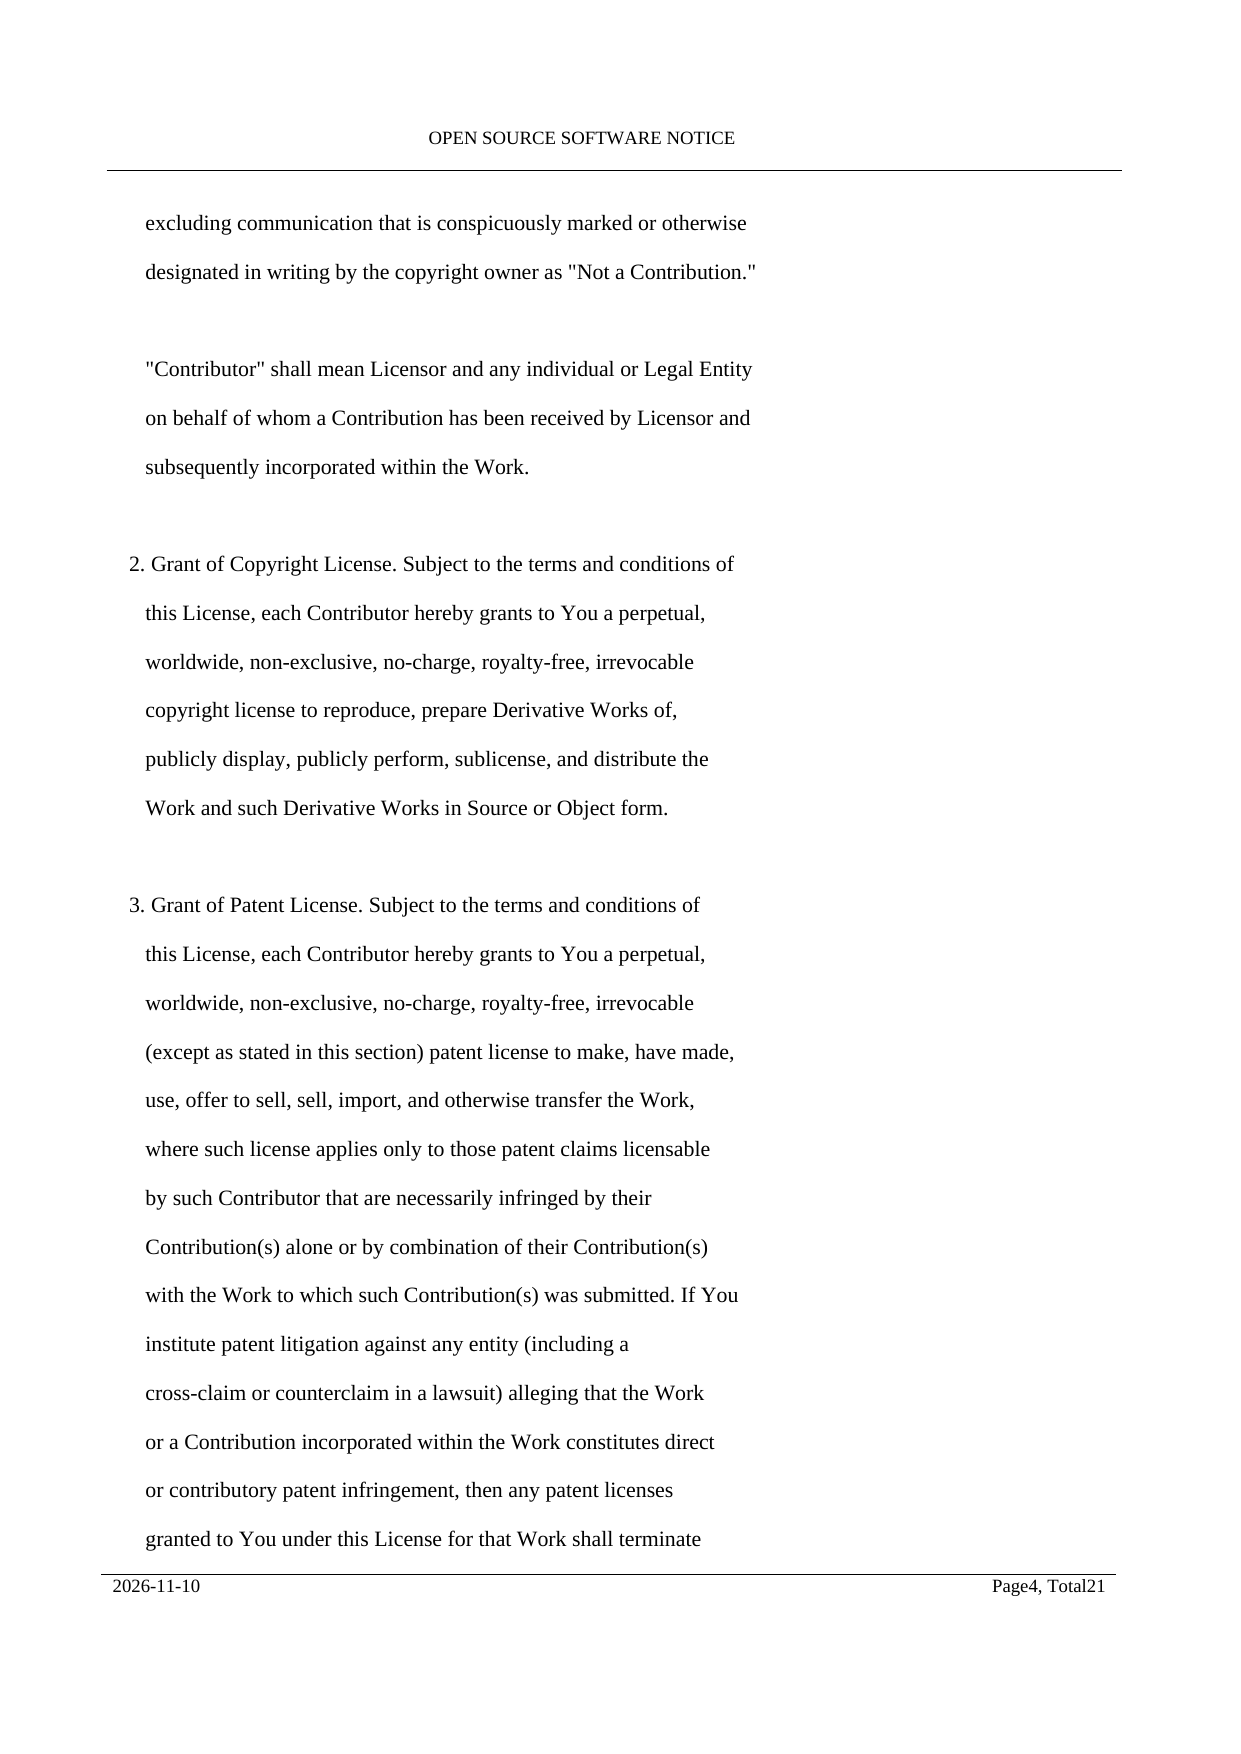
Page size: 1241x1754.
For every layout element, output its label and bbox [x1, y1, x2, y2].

text [112, 206, 1128, 1555]
